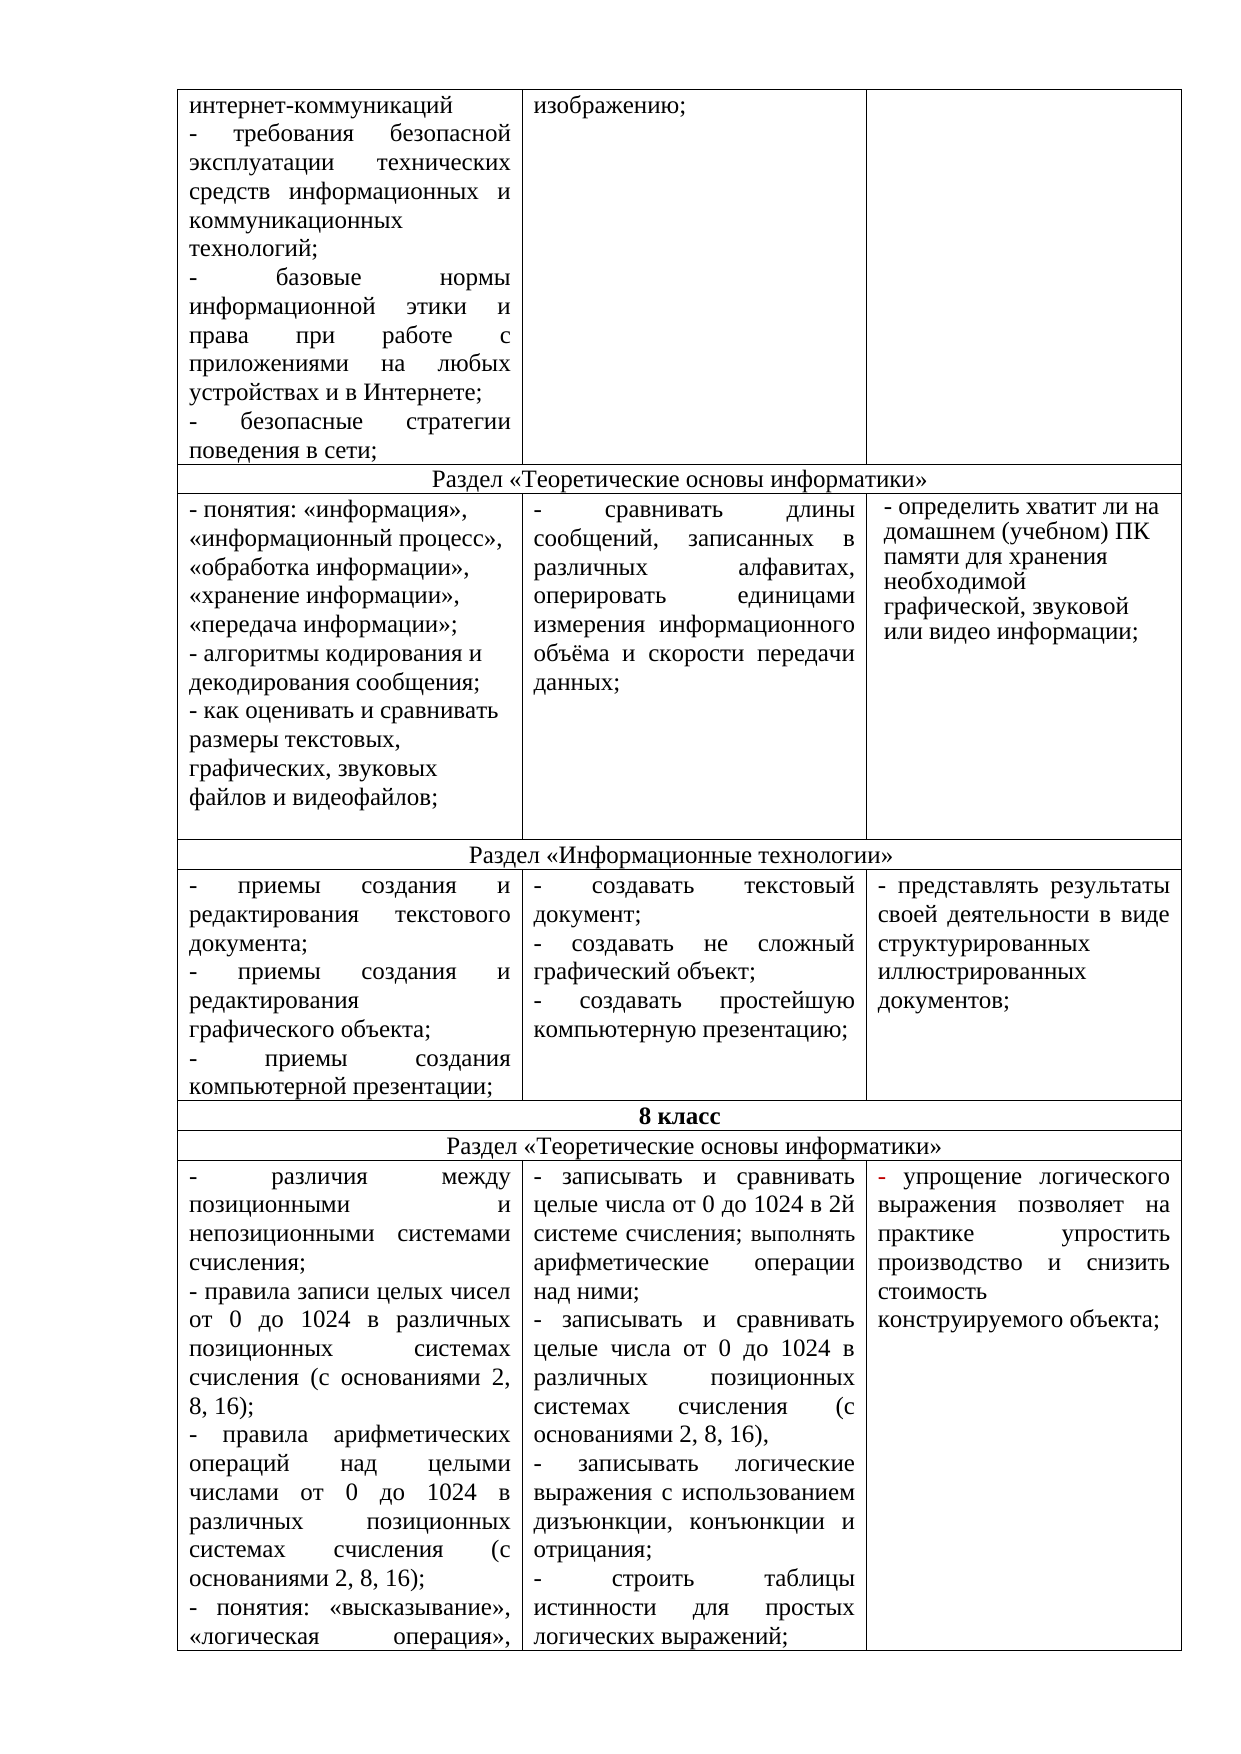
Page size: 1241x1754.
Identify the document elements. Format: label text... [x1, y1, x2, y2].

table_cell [178, 1161, 522, 1649]
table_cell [523, 1161, 866, 1649]
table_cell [523, 90, 866, 463]
table_cell - понятия: «информация», «информационный процесс», «обработка информации», «хранение информации», «передача информации»; - алгоритмы кодирования и декодирования сообщения; - как оценивать и сравнивать размеры текстовых, графических, звуковых файлов и видеофайлов; [178, 494, 522, 839]
table_cell Раздел «Теоретические основы информатики» [178, 1131, 1181, 1160]
table_cell - представлять результаты своей деятельности в виде структурированных иллюстрированных документов; [867, 870, 1181, 1100]
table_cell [867, 1161, 1181, 1649]
table_cell - создавать текстовый документ; - создавать не сложный графический объект; - создавать простейшую компьютерную презентацию; [523, 870, 866, 1100]
table_cell 8 класс [178, 1101, 1181, 1130]
table_cell Раздел «Информационные технологии» [178, 840, 1181, 869]
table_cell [178, 90, 522, 463]
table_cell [867, 90, 1181, 463]
table_cell - сравнивать длины сообщений, записанных в различных алфавитах, оперировать единицами измерения информационного объёма и скорости передачи данных; [523, 494, 866, 839]
table_cell Раздел «Теоретические основы информатики» [178, 465, 1181, 493]
table_cell - приемы создания и редактирования текстового документа; - приемы создания и редактирования графического объекта; - приемы создания компьютерной презентации; [178, 870, 522, 1100]
table_cell - определить хватит ли на домашнем (учебном) ПК памяти для хранения необходимой графической, звуковой или видео информации; [867, 494, 1181, 839]
